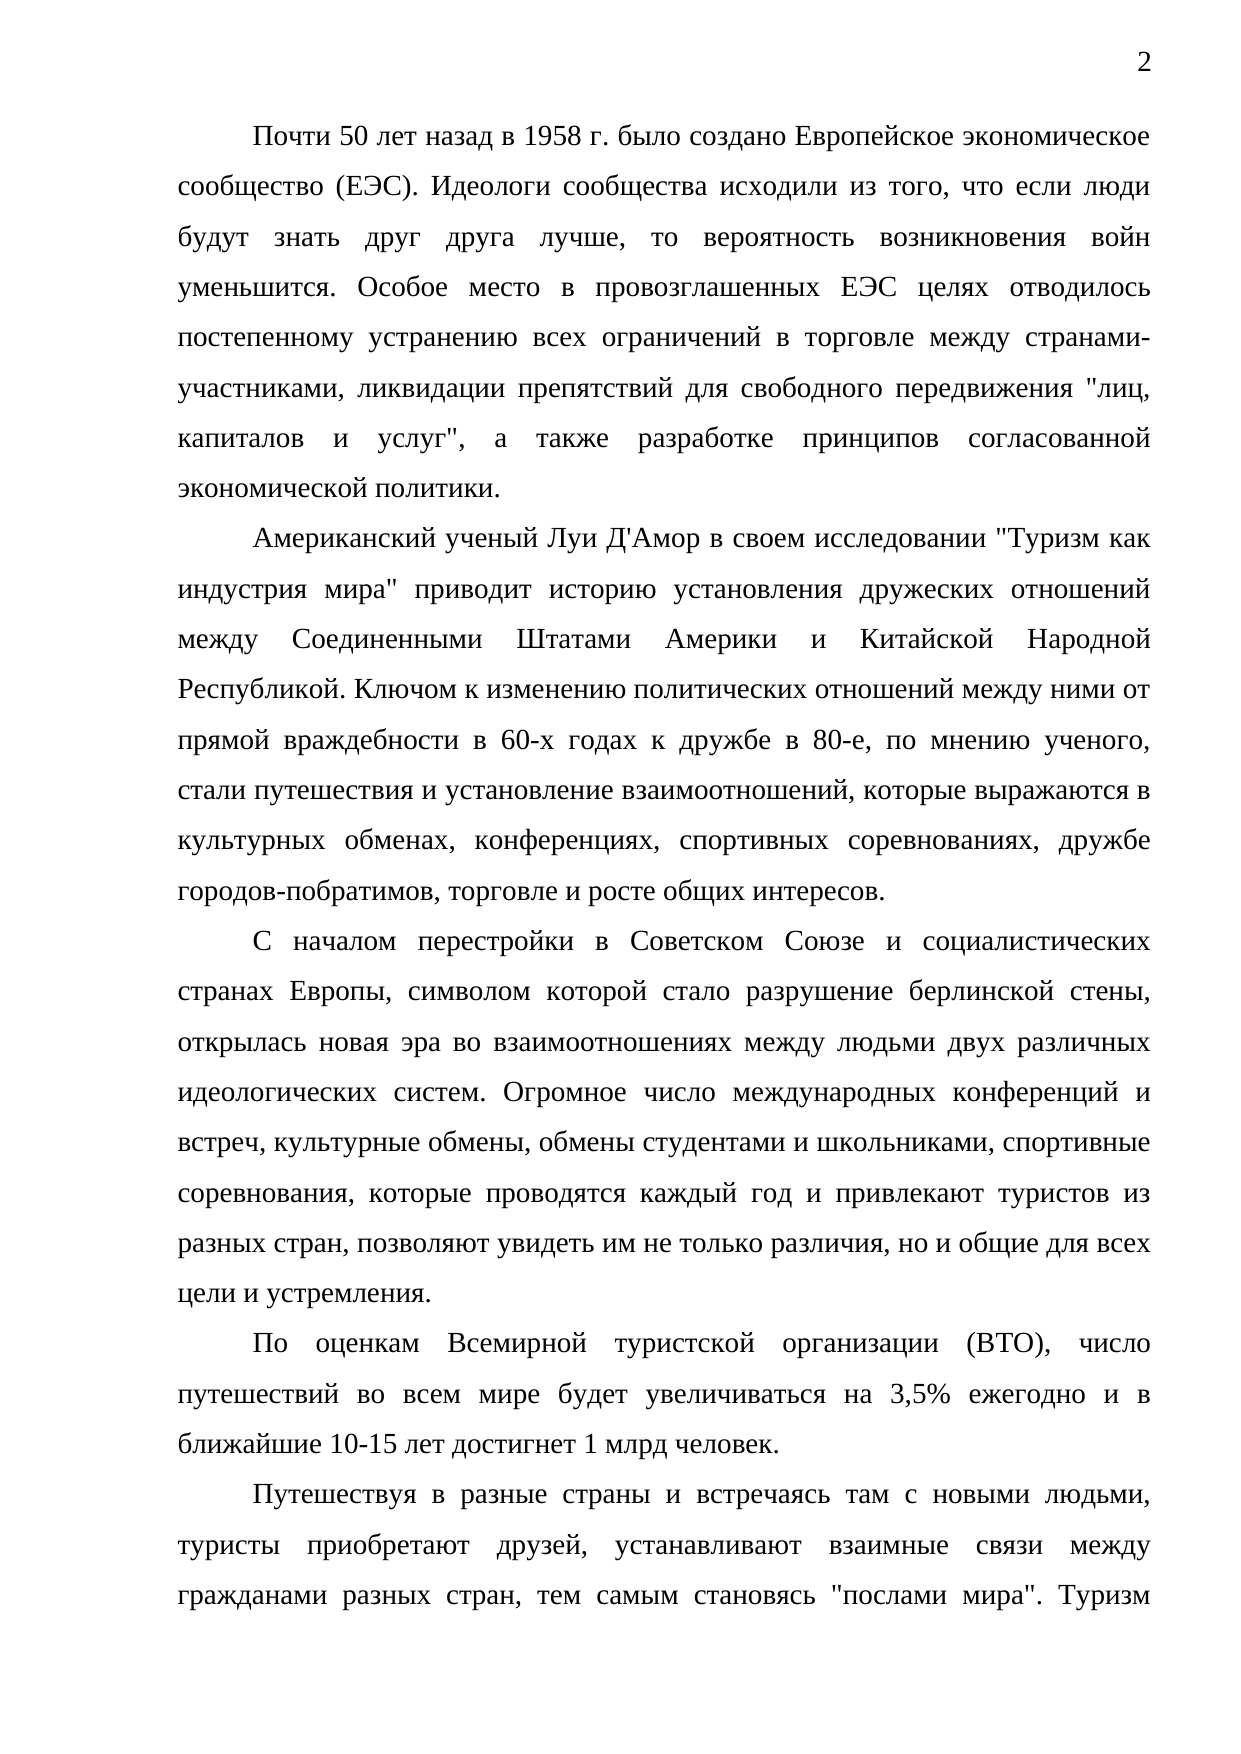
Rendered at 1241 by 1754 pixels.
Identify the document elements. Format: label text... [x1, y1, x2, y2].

text Американский ученый Луи Д'Амор в своем исследовании "Туризм как индустрия мира" приводит историю установления дружеских отношений между Соединенными Штатами Америки и Китайской Народной Республикой. Ключом к изменению политических отношений между ними от прямой враждебности в 60-х годах к дружбе в 80-е, по мнению ученого, стали путешествия и установление взаимоотношений, которые выражаются в культурных обменах, конференциях, спортивных соревнованиях, дружбе городов-побратимов, торговле и росте общих интересов. [177, 521, 1152, 906]
text С началом перестройки в Советском Союзе и социалистических странах Европы, символом которой стало разрушение берлинской стены, открылась новая эра во взаимоотношениях между людьми двух различных идеологических систем. Огромное число международных конференций и встреч, культурные обмены, обмены студентами и школьниками, спортивные соревнования, которые проводятся каждый год и привлекают туристов из разных стран, позволяют увидеть им не только различия, но и общие для всех цели и устремления. [177, 923, 1152, 1309]
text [177, 1477, 1152, 1611]
text По оценкам Всемирной туристской организации (ВТО), число путешествий во всем мире будет увеличиваться на 3,5% ежегодно и в ближайшие 10-15 лет достигнет 1 млрд человек. [177, 1326, 1152, 1460]
text Почти 50 лет назад в 1958 г. было создано Европейское экономическое сообщество (ЕЭС). Идеологи сообщества исходили из того, что если люди будут знать друг друга лучше, то вероятность возникновения войн уменьшится. Особое место в провозглашенных ЕЭС целях отводилось постепенному устранению всех ограничений в торговле между странами-участниками, ликвидации препятствий для свободного передвижения "лиц, капиталов и услуг", а также разработке принципов согласованной экономической политики. [177, 118, 1152, 504]
